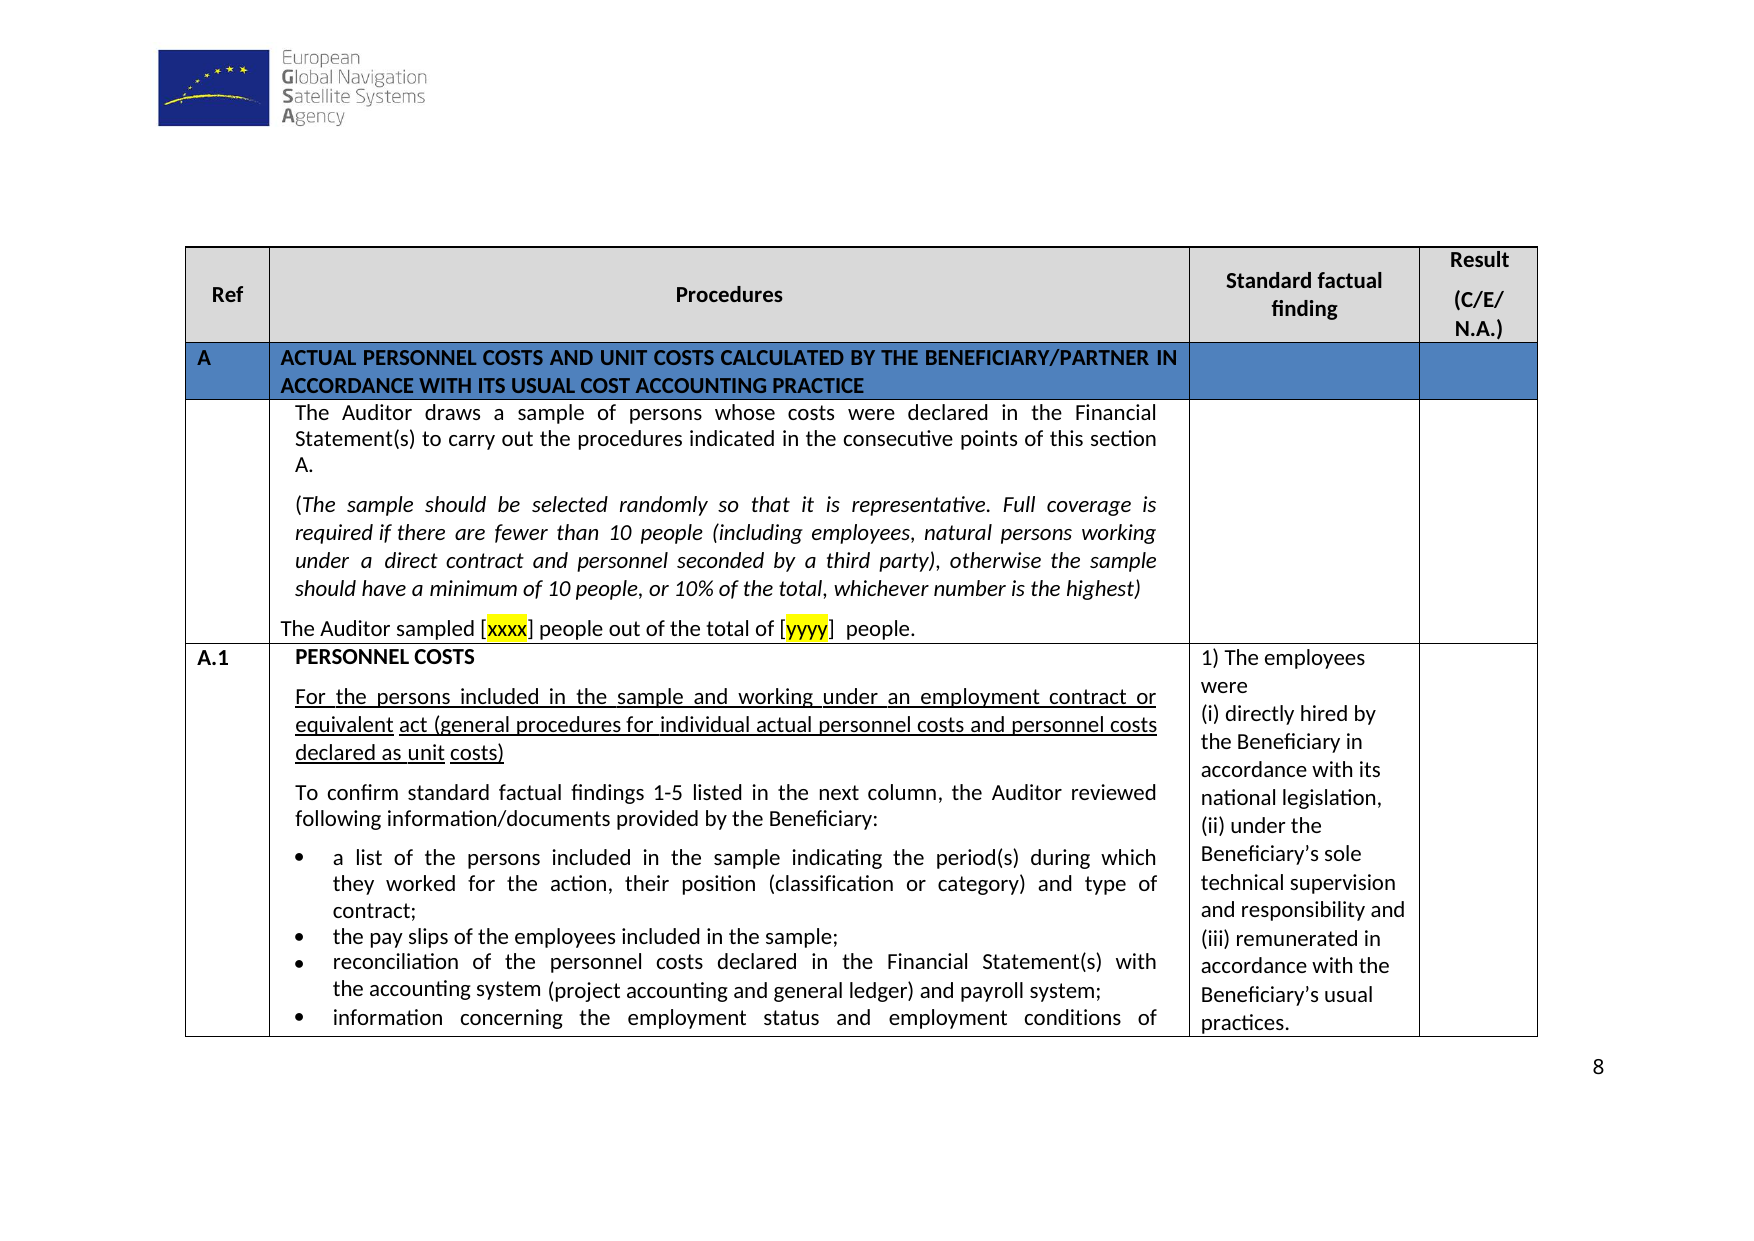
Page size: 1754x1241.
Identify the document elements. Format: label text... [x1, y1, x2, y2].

table_header Ref [186, 248, 269, 342]
table_cell 1) The employees were (i) directly hired by the Beneficiary in accordance with its national legislation, (ii) under the Beneficiary’s sole technical supervision and responsibility and (iii) remunerated in accordance with the Beneficiary’s usual practices. [1190, 644, 1419, 1036]
table_cell A [186, 343, 269, 399]
table_header Procedures [270, 248, 1189, 342]
table_header Standard factual finding [1190, 248, 1419, 342]
table_cell A.1 [186, 644, 269, 1036]
table_header Result (C/E/ N.A.) [1420, 248, 1537, 342]
table_cell [1420, 644, 1537, 1036]
table_cell The Auditor draws a sample of persons whose costs were declared in the Financial Statement(s) to carry out the procedures indicated in the consecutive points of this section A. (The sample should be selected randomly so that it is representative. Full coverage is required if there are fewer than 10 people (including employees, natural persons working under a direct contract and personnel seconded by a third party), otherwise the sample should have a minimum of 10 people, or 10% of the total, whichever number is the highest) The Auditor sampled [xxxx] people out of the total of [yyyy] people. [270, 400, 1189, 642]
picture [150, 42, 435, 134]
table_cell ACTUAL PERSONNEL COSTS AND UNIT COSTS CALCULATED BY THE BENEFICIARY/PARTNER IN ACCORDANCE WITH ITS USUAL COST ACCOUNTING PRACTICE [270, 343, 1189, 399]
table_cell [1190, 343, 1419, 399]
table_cell [1420, 400, 1537, 642]
table_cell [186, 400, 269, 642]
table_cell [1190, 400, 1419, 642]
table_cell [1420, 343, 1537, 399]
